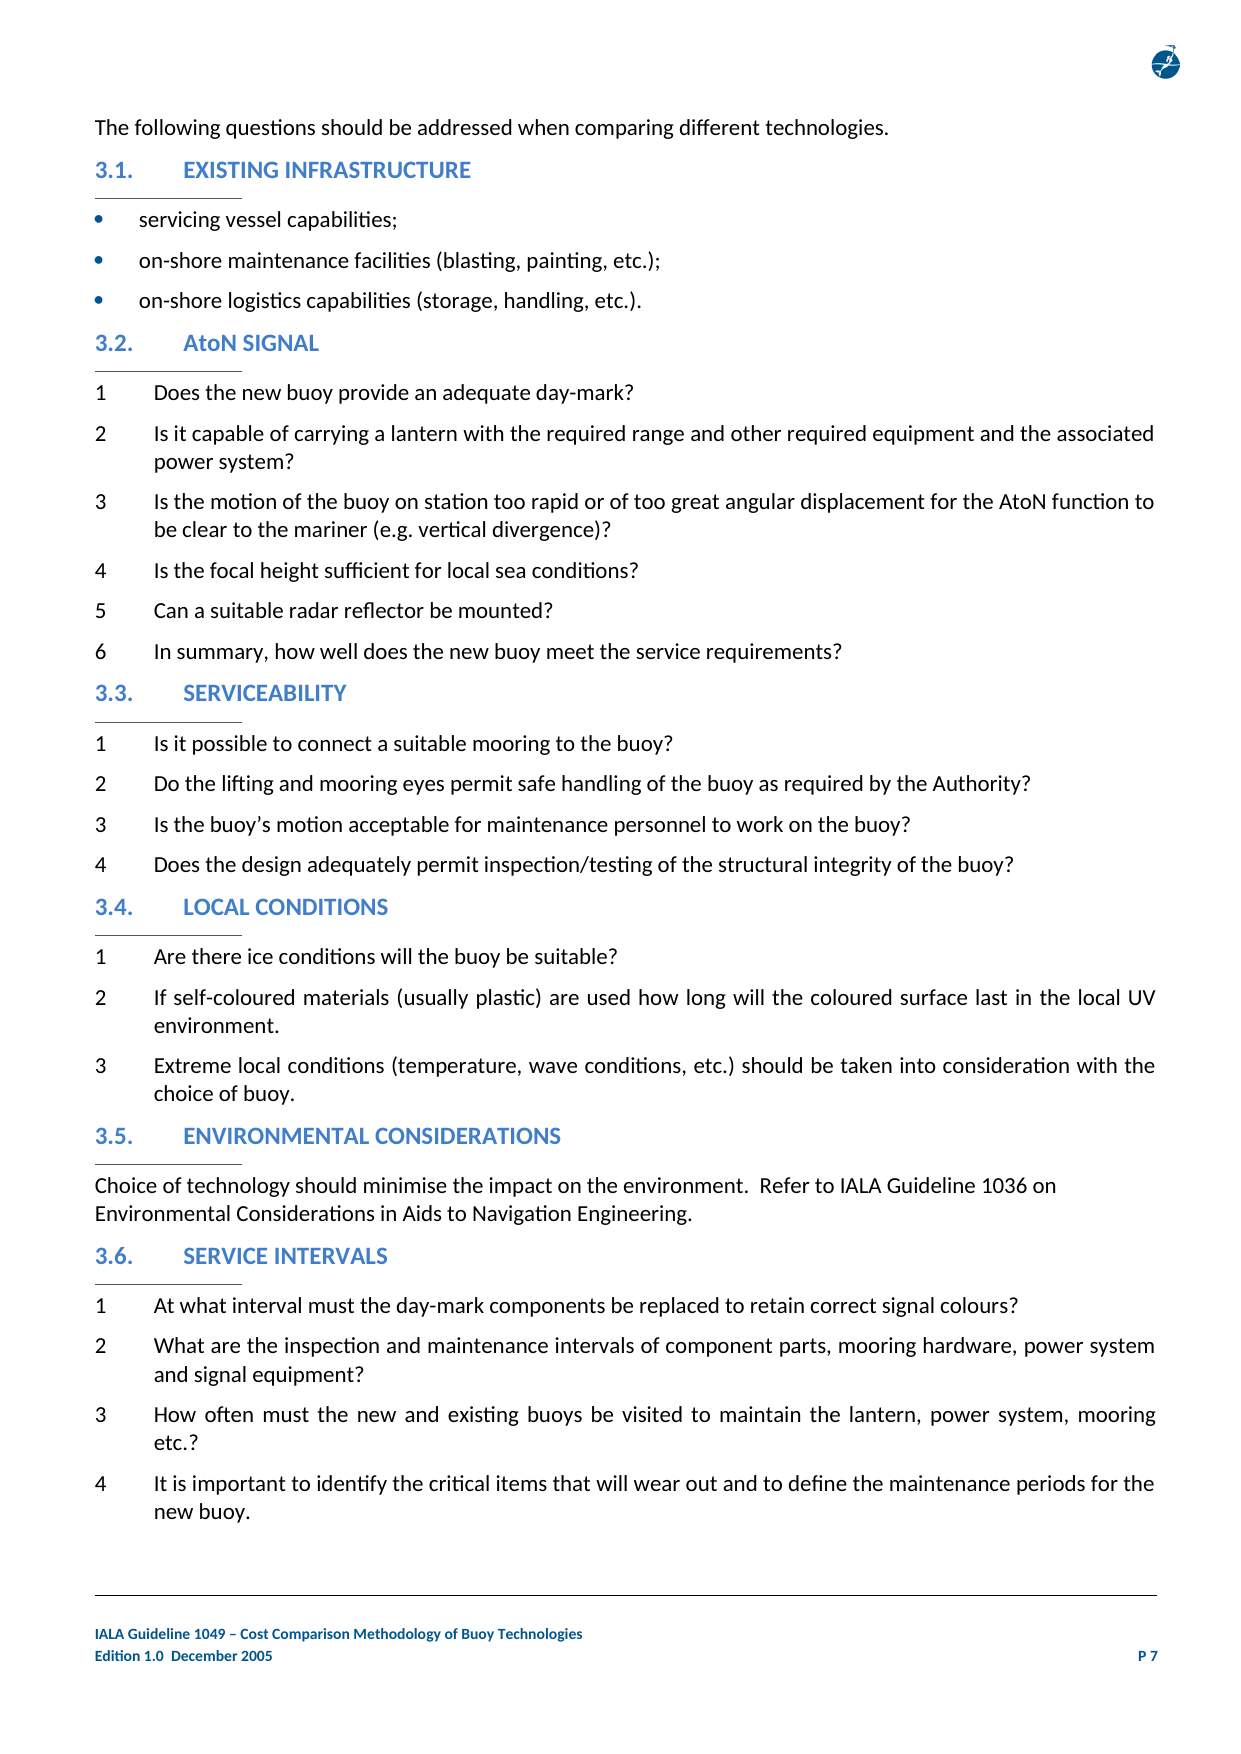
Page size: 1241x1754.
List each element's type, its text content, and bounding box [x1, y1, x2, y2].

list Extreme local conditions (temperature, wave conditions, etc.) should be taken into consideration with the choice of buoy. [94, 1051, 1157, 1107]
text servicing vessel capabilities; [94, 205, 1157, 233]
list Does the new buoy provide an adequate day-mark? [94, 378, 1157, 406]
subtitle Service intervals [94, 1240, 1157, 1270]
list Do the lifting and mooring eyes permit safe handling of the buoy as required by the Authority? [94, 769, 1157, 797]
list Is the buoy’s motion acceptable for maintenance personnel to work on the buoy? [94, 810, 1157, 838]
list In summary, how well does the new buoy meet the service requirements? [94, 637, 1157, 665]
text on-shore logistics capabilities (storage, handling, etc.). [94, 286, 1157, 314]
subtitle Serviceability [94, 677, 1157, 708]
subtitle Environmental Considerations [94, 1120, 1157, 1150]
list Is the motion of the buoy on station too rapid or of too great angular displacement for the AtoN function to be clear to the mariner (e.g. vertical divergence)? [94, 487, 1157, 543]
picture [1120, 0, 1239, 114]
list Does the design adequately permit inspection/testing of the structural integrity of the buoy? [94, 850, 1157, 878]
list It is important to identify the critical items that will wear out and to define the maintenance periods for the new buoy. [94, 1469, 1157, 1525]
list Is it possible to connect a suitable mooring to the buoy? [94, 729, 1157, 757]
list At what interval must the day-mark components be replaced to retain correct signal colours? [94, 1291, 1157, 1319]
list Are there ice conditions will the buoy be suitable? [94, 942, 1157, 970]
text on-shore maintenance facilities (blasting, painting, etc.); [94, 246, 1157, 274]
text The following questions should be addressed when comparing different technologies. [94, 113, 1157, 142]
list How often must the new and existing buoys be visited to maintain the lantern, power system, mooring etc.? [94, 1400, 1157, 1456]
subtitle AtoN signal [94, 327, 1157, 357]
list Can a suitable radar reflector be mounted? [94, 596, 1157, 624]
list If self-coloured materials (usually plastic) are used how long will the coloured surface last in the local UV environment. [94, 983, 1157, 1039]
list What are the inspection and maintenance intervals of component parts, mooring hardware, power system and signal equipment? [94, 1332, 1157, 1388]
subtitle Local conditions [94, 891, 1157, 921]
list Is the focal height sufficient for local sea conditions? [94, 556, 1157, 584]
text Choice of technology should minimise the impact on the environment. Refer to IALA Guideline 1036 on Environmental Considerations in Aids to Navigation Engineering. [94, 1171, 1157, 1227]
subtitle Existing Infrastructure [94, 154, 1157, 184]
list Is it capable of carrying a lantern with the required range and other required equipment and the associated power system? [94, 419, 1157, 475]
